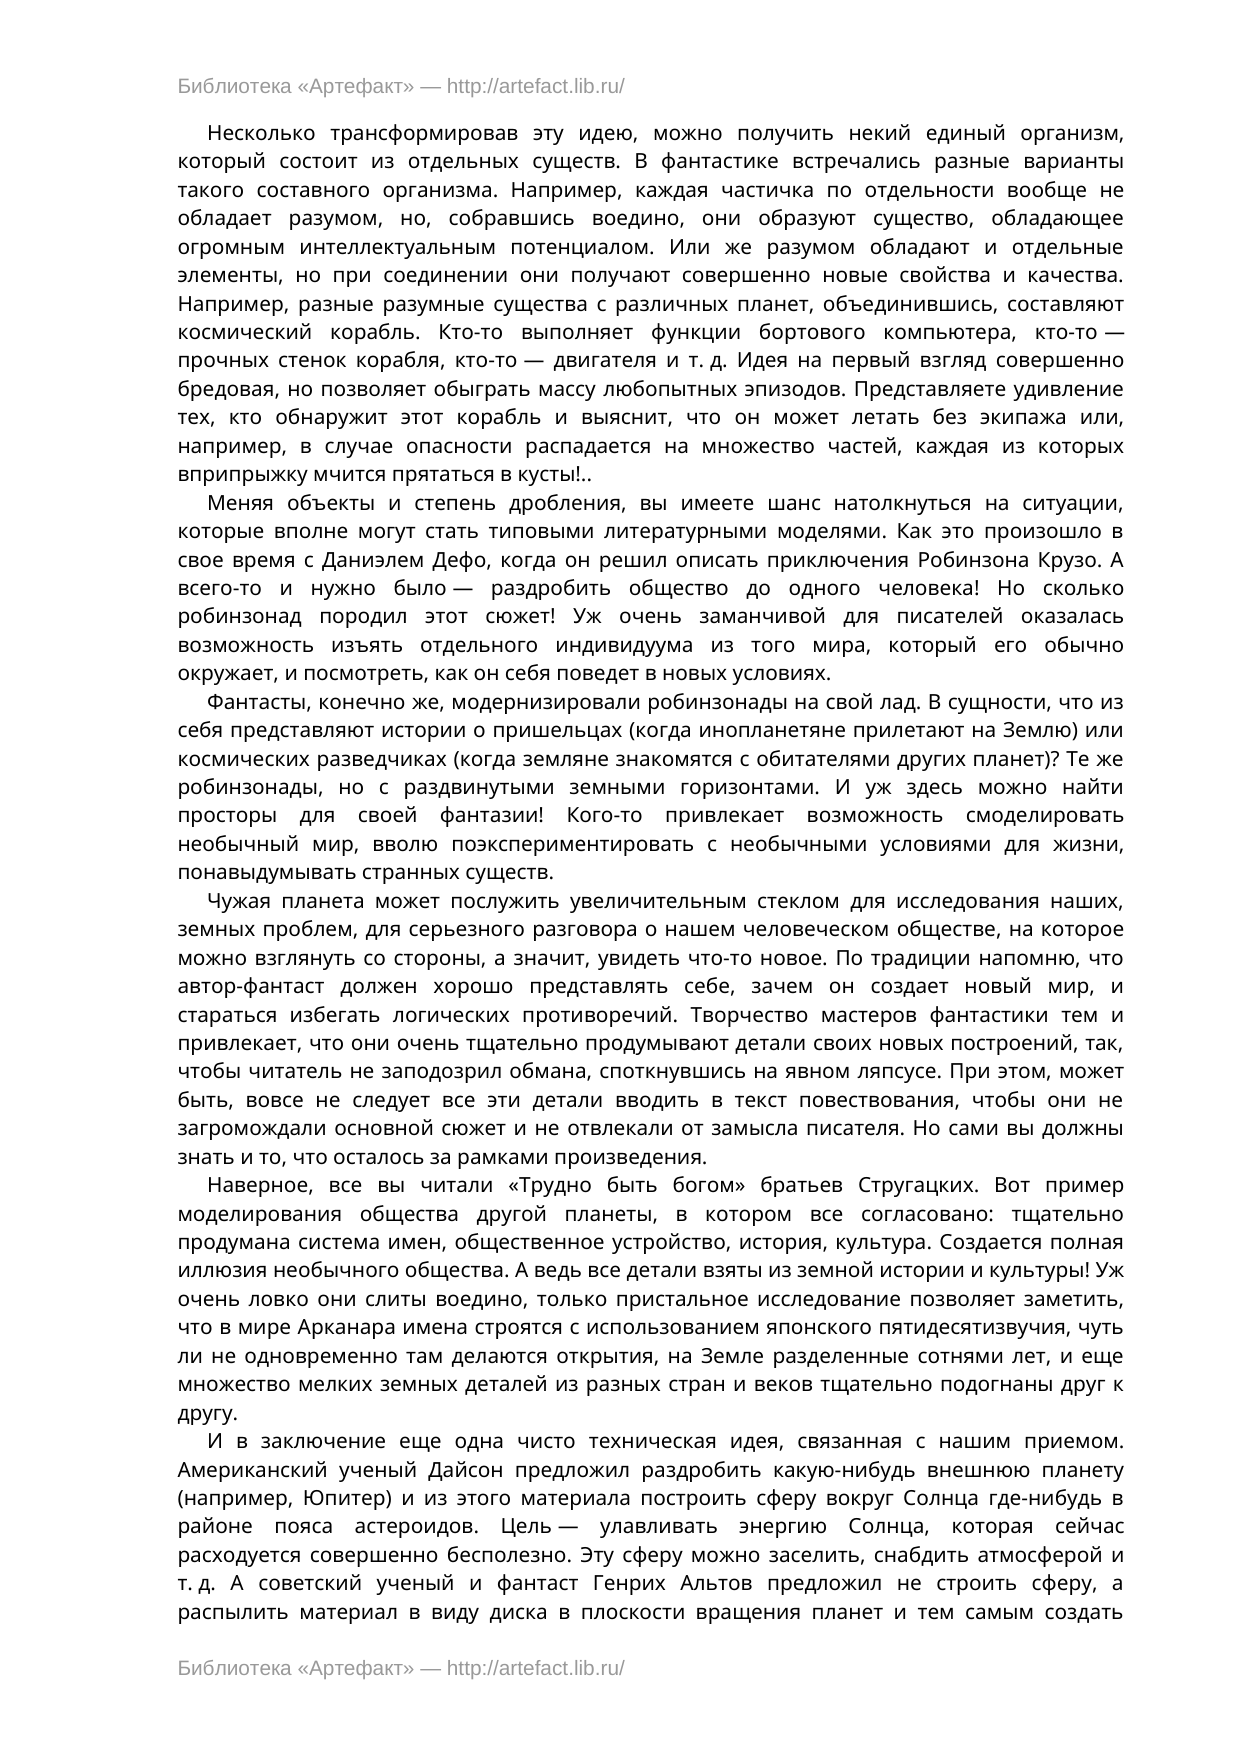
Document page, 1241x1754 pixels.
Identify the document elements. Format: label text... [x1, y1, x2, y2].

text Несколько трансформировав эту идею, можно получить некий единый организм, который состоит из отдельных существ. В фантастике встречались разные варианты такого составного организма. Например, каждая частичка по отдельности вообще не обладает разумом, но, собравшись воедино, они образуют существо, обладающее огромным интеллектуальным потенциалом. Или же разумом обладают и отдельные элементы, но при соединении они получают совершенно новые свойства и качества. Например, разные разумные существа с различных планет, объединившись, составляют космический корабль. Кто-то выполняет функции бортового компьютера, кто-то — прочных стенок корабля, кто-то — двигателя и т. д. Идея на первый взгляд совершенно бредовая, но позволяет обыграть массу любопытных эпизодов. Представляете удивление тех, кто обнаружит этот корабль и выяснит, что он может летать без экипажа или, например, в случае опасности распадается на множество частей, каждая из которых вприпрыжку мчится прятаться в кусты!.. [177, 118, 1125, 488]
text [177, 1426, 1125, 1625]
text Чужая планета может послужить увеличительным стеклом для исследования наших, земных проблем, для серьезного разговора о нашем человеческом обществе, на которое можно взглянуть со стороны, а значит, увидеть что-то новое. По традиции напомню, что автор-фантаст должен хорошо представлять себе, зачем он создает новый мир, и стараться избегать логических противоречий. Творчество мастеров фантастики тем и привлекает, что они очень тщательно продумывают детали своих новых построений, так, чтобы читатель не заподозрил обмана, споткнувшись на явном ляпсусе. При этом, может быть, вовсе не следует все эти детали вводить в текст повествования, чтобы они не загромождали основной сюжет и не отвлекали от замысла писателя. Но сами вы должны знать и то, что осталось за рамками произведения. [177, 886, 1125, 1170]
text Наверное, все вы читали «Трудно быть богом» братьев Стругацких. Вот пример моделирования общества другой планеты, в котором все согласовано: тщательно продумана система имен, общественное устройство, история, культура. Создается полная иллюзия необычного общества. А ведь все детали взяты из земной истории и культуры! Уж очень ловко они слиты воедино, только пристальное исследование позволяет заметить, что в мире Арканара имена строятся с использованием японского пятидесятизвучия, чуть ли не одновременно там делаются открытия, на Земле разделенные сотнями лет, и еще множество мелких земных деталей из разных стран и веков тщательно подогнаны друг к другу. [177, 1170, 1125, 1426]
text Фантасты, конечно же, модернизировали робинзонады на свой лад. В сущности, что из себя представляют истории о пришельцах (когда инопланетяне прилетают на Землю) или космических разведчиках (когда земляне знакомятся с обитателями других планет)? Те же робинзонады, но с раздвинутыми земными горизонтами. И уж здесь можно найти просторы для своей фантазии! Кого-то привлекает возможность смоделировать необычный мир, вволю поэкспериментировать с необычными условиями для жизни, понавыдумывать странных существ. [177, 687, 1125, 886]
text Меняя объекты и степень дробления, вы имеете шанс натолкнуться на ситуации, которые вполне могут стать типовыми литературными моделями. Как это произошло в свое время с Даниэлем Дефо, когда он решил описать приключения Робинзона Крузо. А всего-то и нужно было — раздробить общество до одного человека! Но сколько робинзонад породил этот сюжет! Уж очень заманчивой для писателей оказалась возможность изъять отдельного индивидуума из того мира, который его обычно окружает, и посмотреть, как он себя поведет в новых условиях. [177, 488, 1125, 687]
